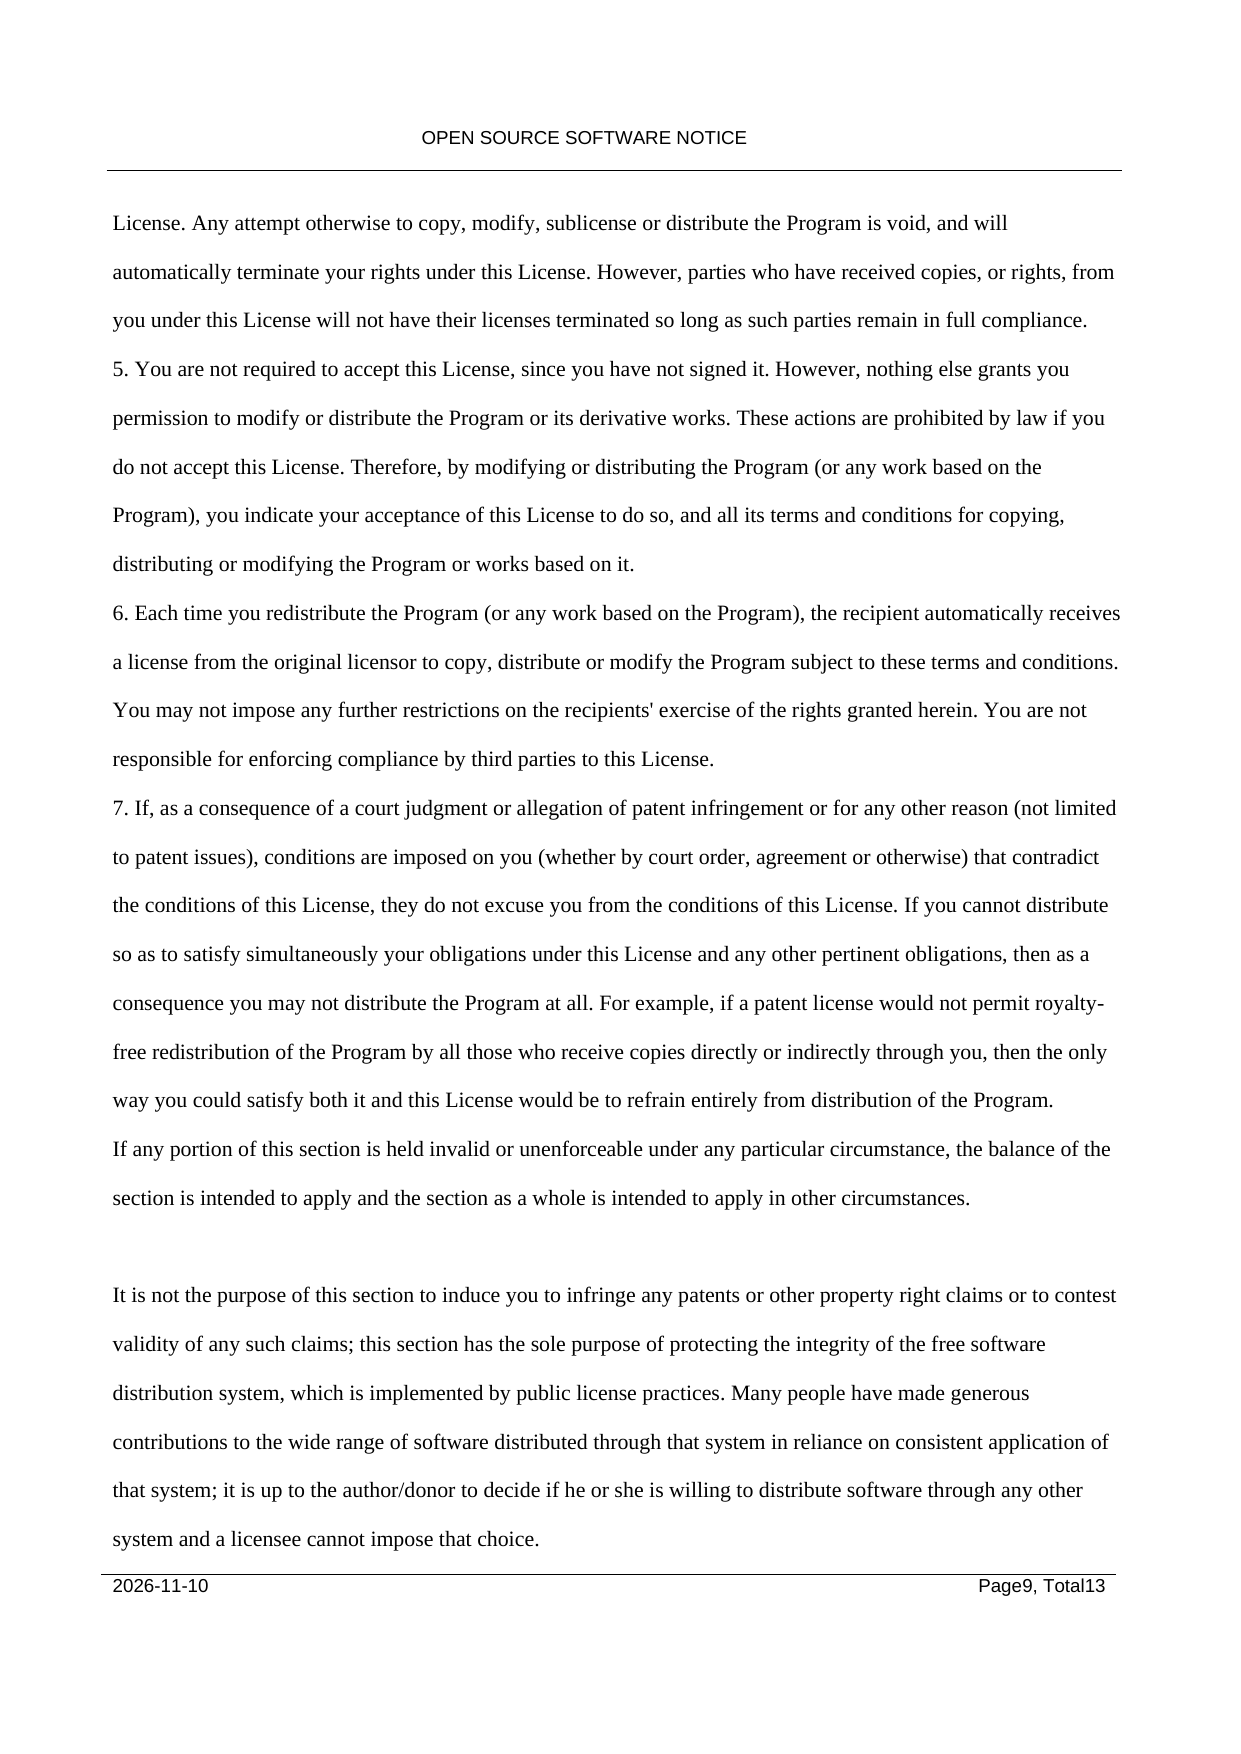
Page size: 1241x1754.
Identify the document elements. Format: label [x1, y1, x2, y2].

text [112, 206, 1128, 1555]
